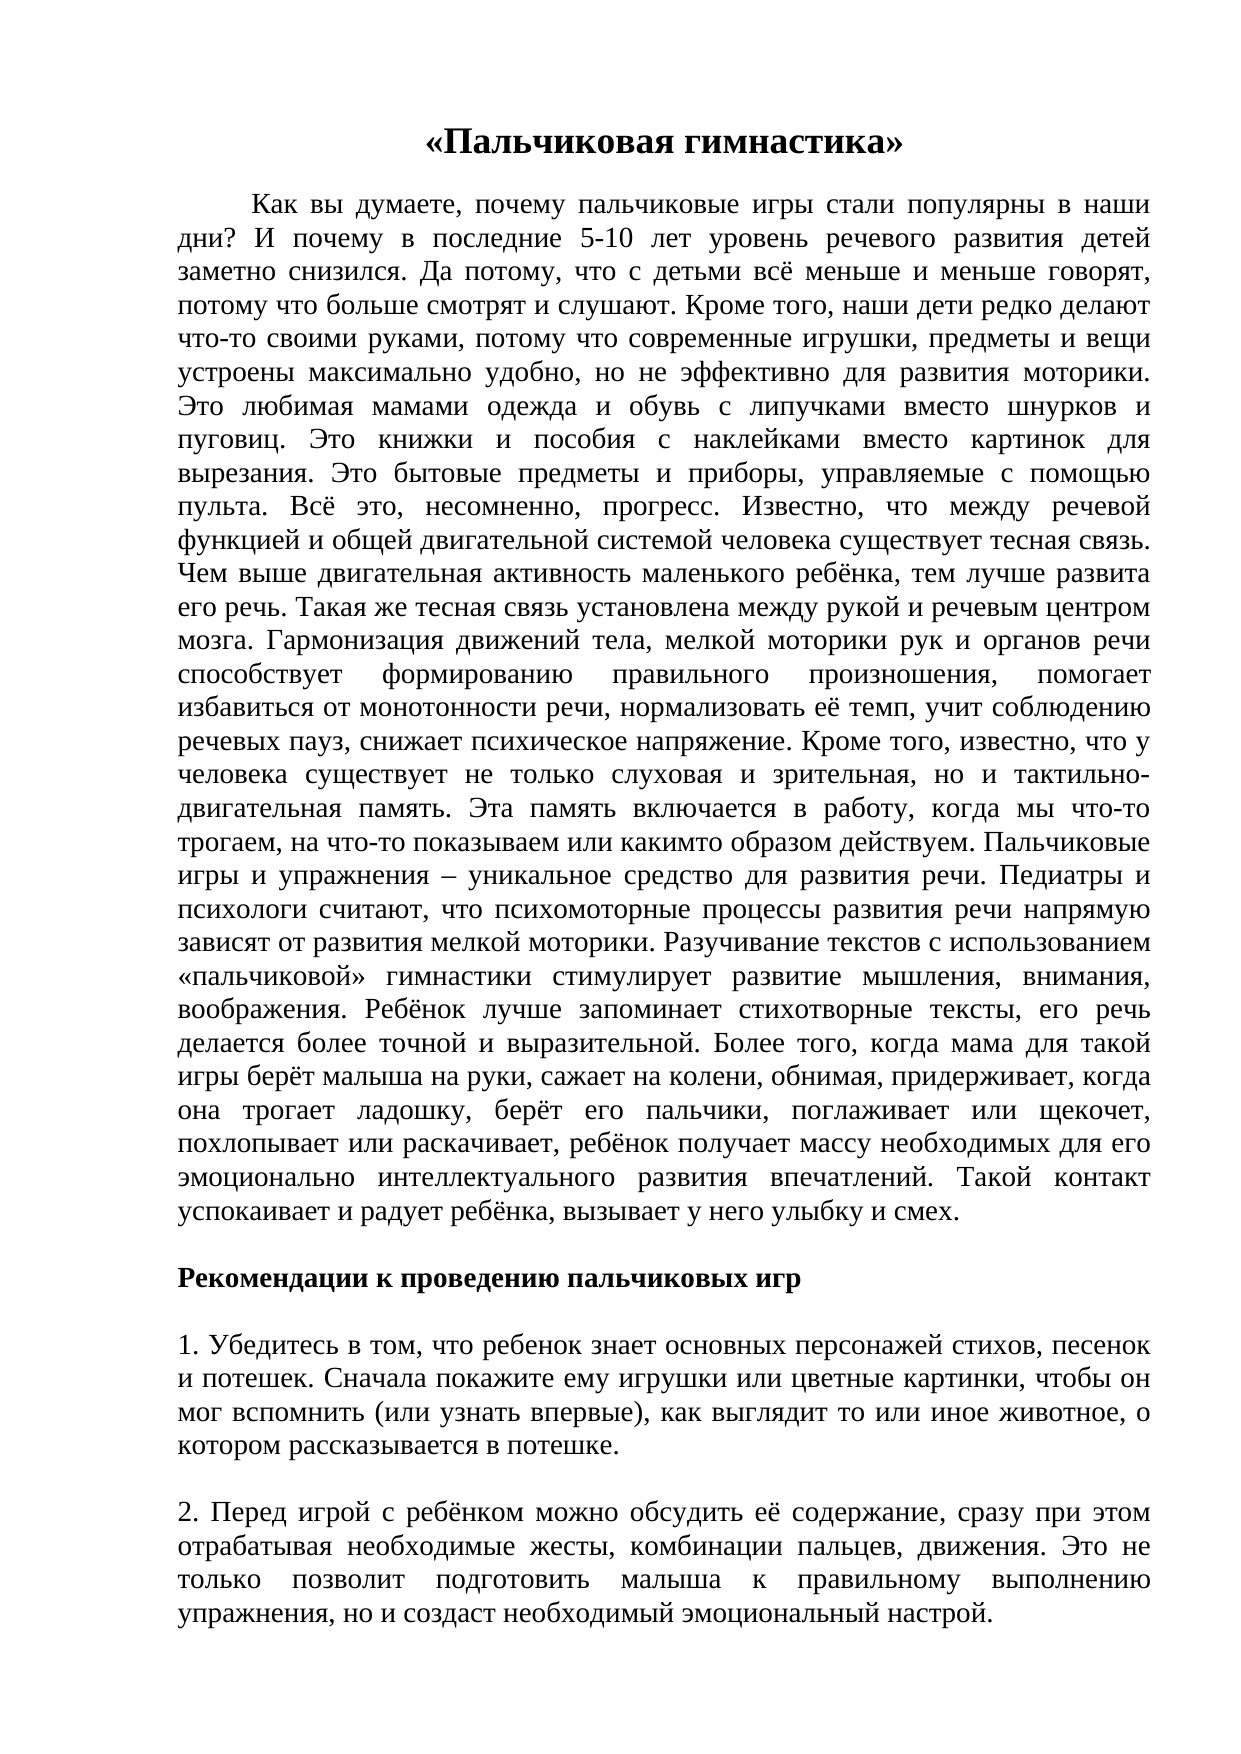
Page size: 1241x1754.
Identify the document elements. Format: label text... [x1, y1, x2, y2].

text 1. Убедитесь в том, что ребенок знает основных персонажей стихов, песенок и потешек. Сначала покажите ему игрушки или цветные картинки, чтобы он мог вспомнить (или узнать впервые), как выглядит то или иное животное, о котором рассказывается в потешке. [177, 1327, 1152, 1461]
text «Пальчиковая гимнастика» [177, 118, 1152, 161]
text 2. Перед игрой с ребёнком можно обсудить её содержание, сразу при этом отрабатывая необходимые жесты, комбинации пальцев, движения. Это не только позволит подготовить малыша к правильному выполнению упражнения, но и создаст необходимый эмоциональный настрой. [177, 1494, 1152, 1629]
text Рекомендации к проведению пальчиковых игр [177, 1260, 1152, 1293]
text Как вы думаете, почему пальчиковые игры стали популярны в наши дни? И почему в последние 5-10 лет уровень речевого развития детей заметно снизился. Да потому, что с детьми всё меньше и меньше говорят, потому что больше смотрят и слушают. Кроме того, наши дети редко делают что-то своими руками, потому что современные игрушки, предметы и вещи устроены максимально удобно, но не эффективно для развития моторики. Это любимая мамами одежда и обувь с липучками вместо шнурков и пуговиц. Это книжки и пособия с наклейками вместо картинок для вырезания. Это бытовые предметы и приборы, управляемые с помощью пульта. Всё это, несомненно, прогресс. Известно, что между речевой функцией и общей двигательной системой человека существует тесная связь. Чем выше двигательная активность маленького ребёнка, тем лучше развита его речь. Такая же тесная связь установлена между рукой и речевым центром мозга. Гармонизация движений тела, мелкой моторики рук и органов речи способствует формированию правильного произношения, помогает избавиться от монотонности речи, нормализовать её темп, учит соблюдению речевых пауз, снижает психическое напряжение. Кроме того, известно, что у человека существует не только слуховая и зрительная, но и тактильно-двигательная память. Эта память включается в работу, когда мы что-то трогаем, на что-то показываем или какимто образом действуем. Пальчиковые игры и упражнения – уникальное средство для развития речи. Педиатры и психологи считают, что психомоторные процессы развития речи напрямую зависят от развития мелкой моторики. Разучивание текстов с использованием «пальчиковой» гимнастики стимулирует развитие мышления, внимания, воображения. Ребёнок лучше запоминает стихотворные тексты, его речь делается более точной и выразительной. Более того, когда мама для такой игры берёт малыша на руки, сажает на колени, обнимая, придерживает, когда она трогает ладошку, берёт его пальчики, поглаживает или щекочет, похлопывает или раскачивает, ребёнок получает массу необходимых для его эмоционально интеллектуального развития впечатлений. Такой контакт успокаивает и радует ребёнка, вызывает у него улыбку и смех. [177, 186, 1152, 1226]
